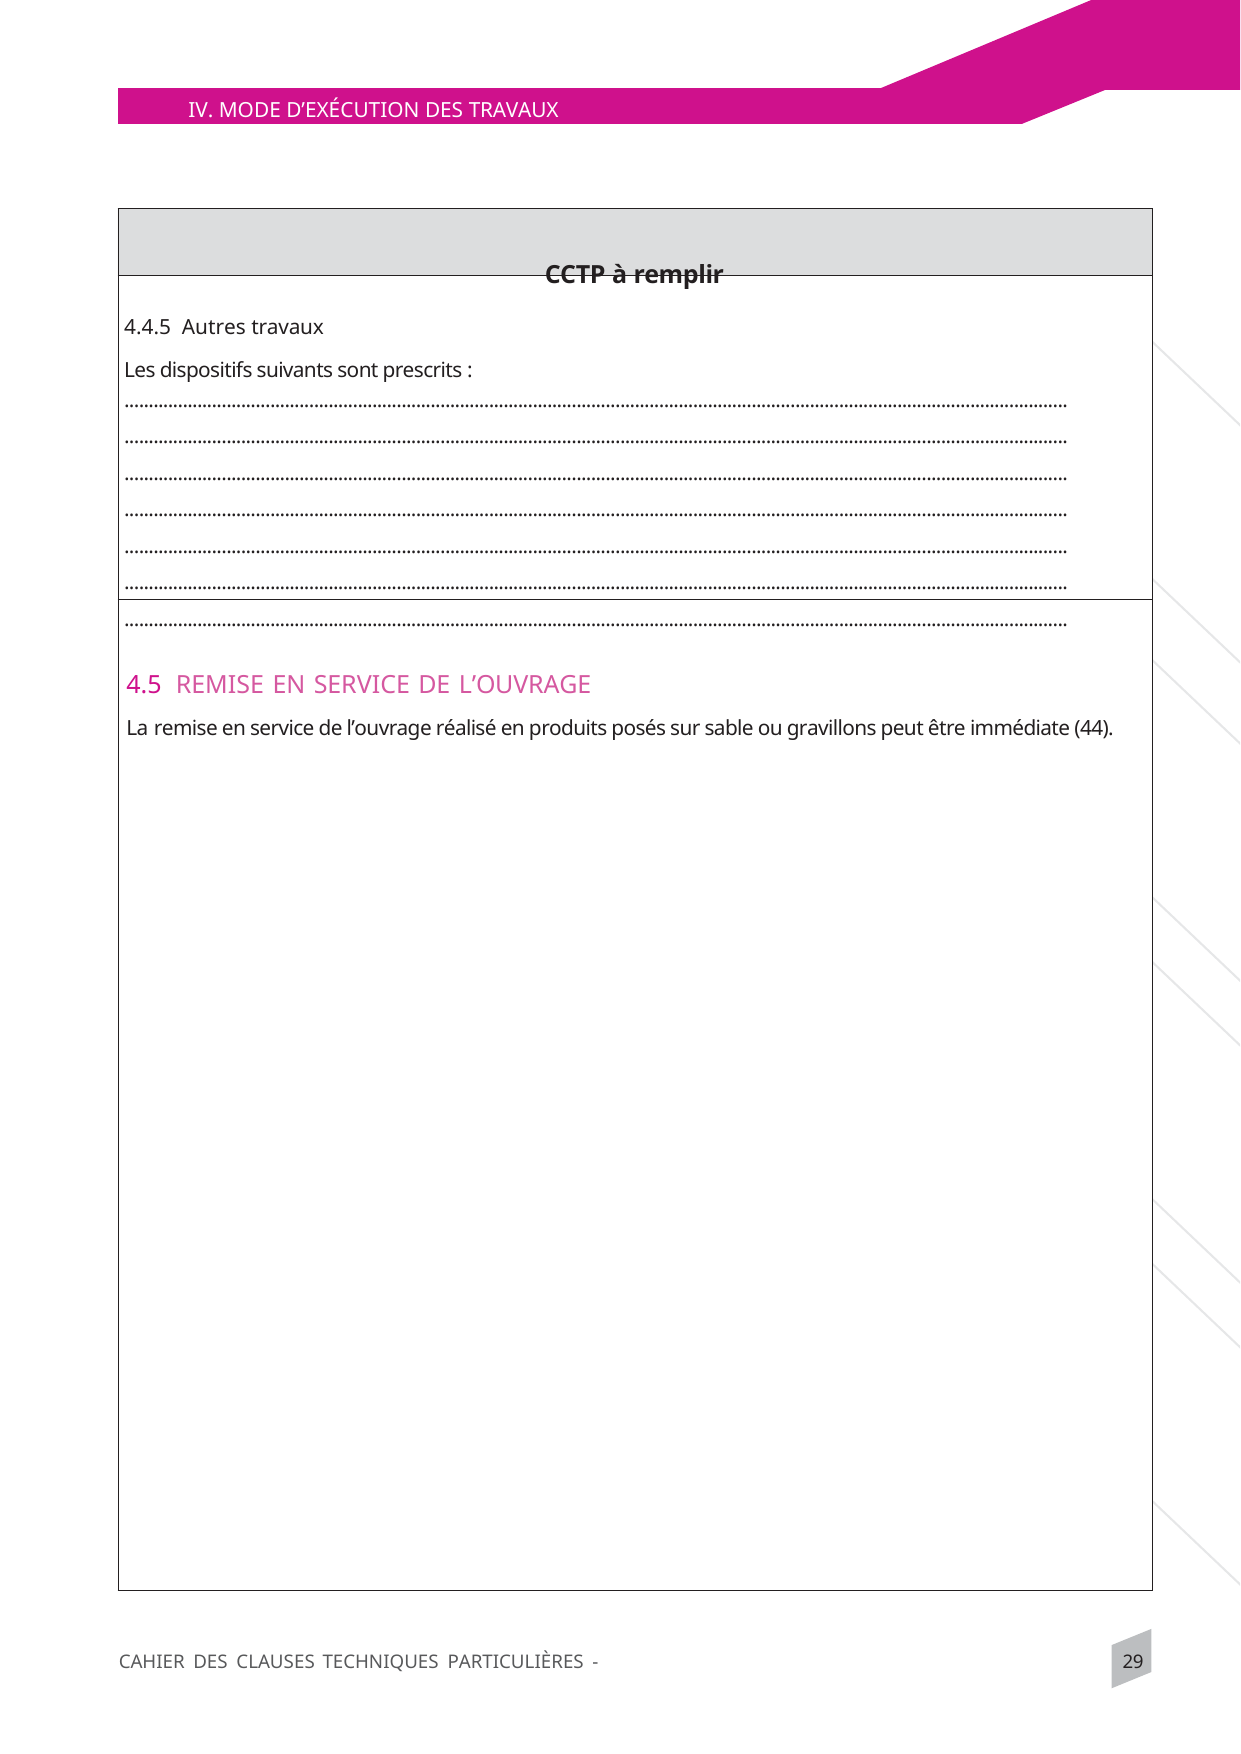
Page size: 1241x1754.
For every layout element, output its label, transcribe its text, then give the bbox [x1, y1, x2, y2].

text Les dispositifs suivants sont prescrits : [124, 355, 1163, 383]
text .................................................................................................................................................................................................. [124, 531, 1163, 559]
text 4.4.5 Autres travaux [124, 312, 1163, 341]
text .................................................................................................................................................................................................. [124, 422, 1163, 450]
subtitle 4.5 REMISE EN SERVICE DE L’OUVRAGE [126, 666, 1163, 700]
subtitle CCTP à remplir [106, 257, 1163, 291]
text .................................................................................................................................................................................................. [124, 567, 1163, 596]
text La remise en service de l’ouvrage réalisé en produits posés sur sable ou gravillons peut être immédiate (44). [126, 713, 1163, 741]
text .................................................................................................................................................................................................. [124, 458, 1163, 486]
text .................................................................................................................................................................................................. [124, 494, 1163, 523]
text .................................................................................................................................................................................................. [124, 385, 1163, 414]
text .................................................................................................................................................................................................. [124, 604, 1163, 632]
